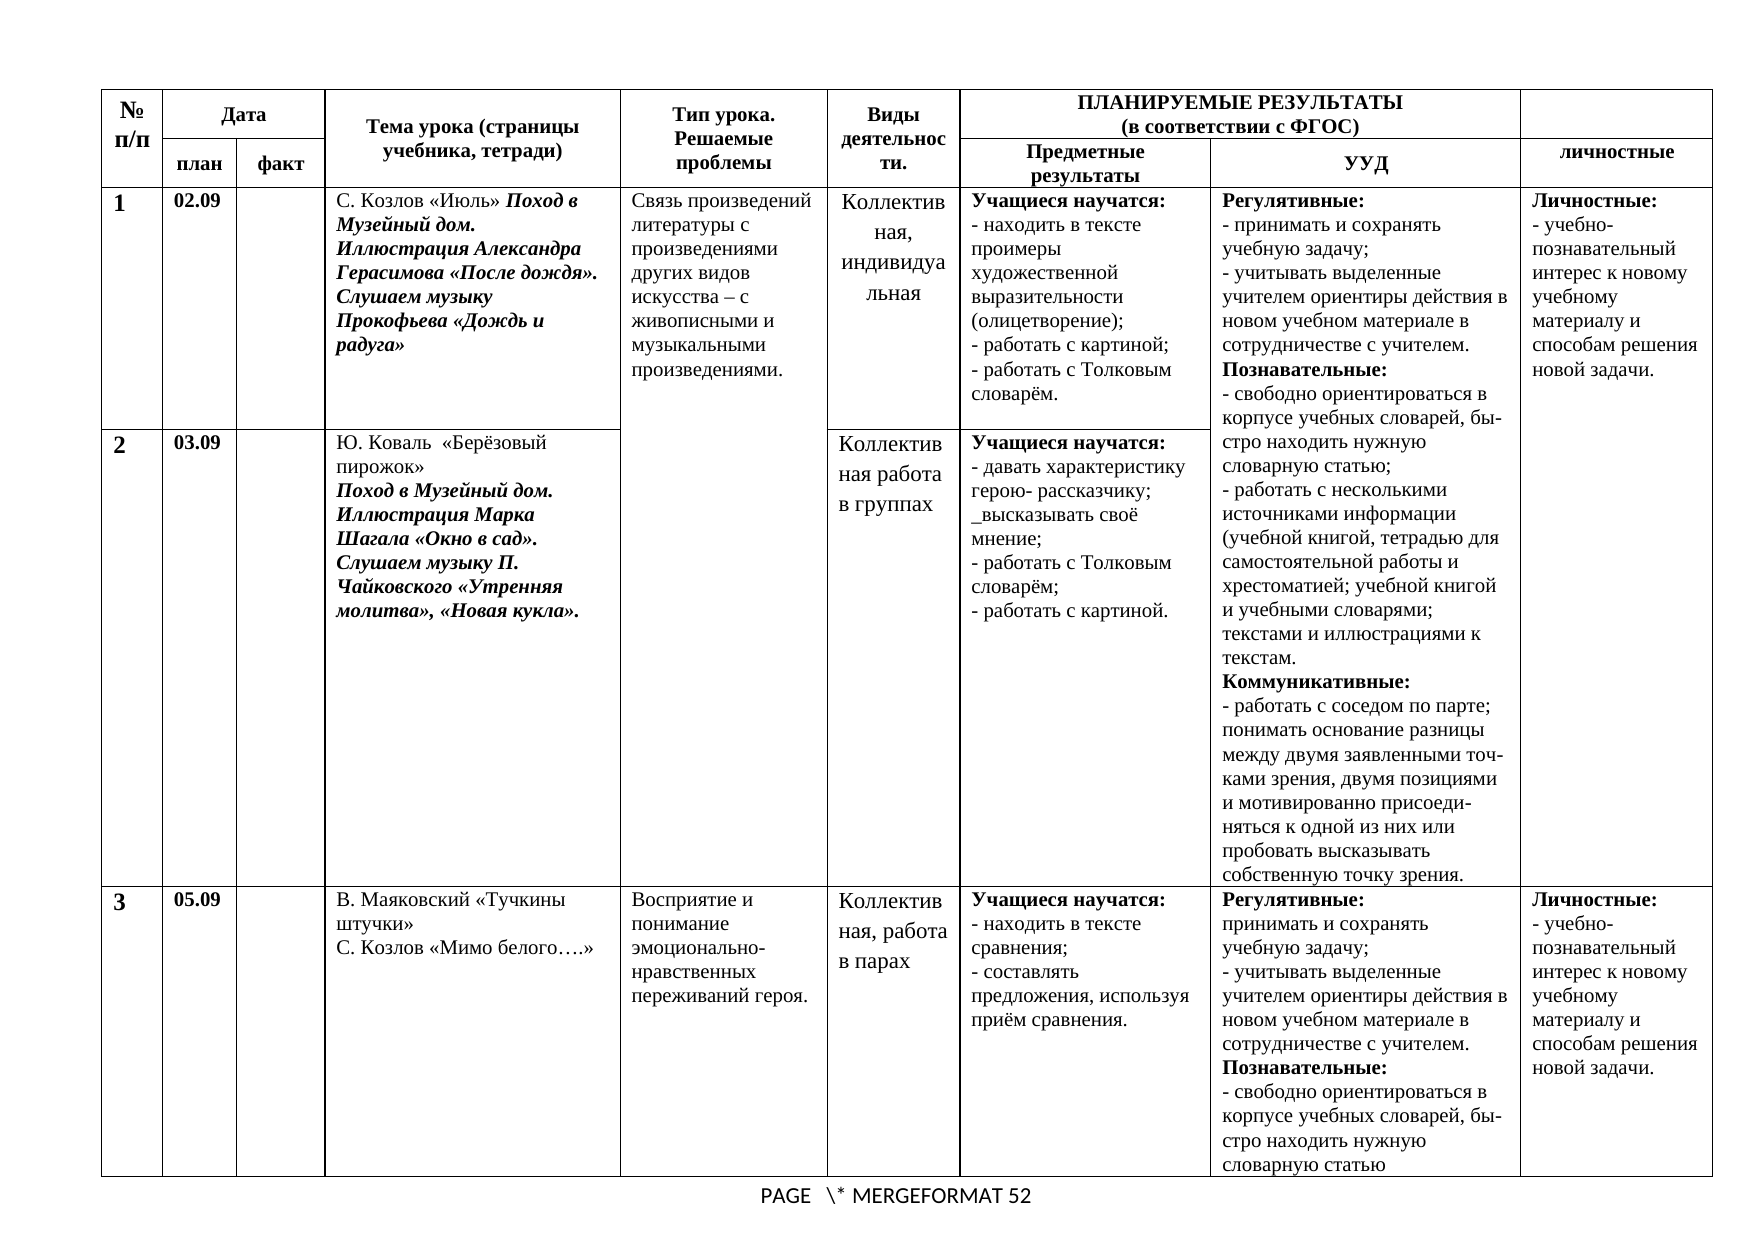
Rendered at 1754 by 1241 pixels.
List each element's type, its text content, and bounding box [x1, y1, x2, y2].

table_header [1521, 90, 1712, 138]
table_cell С. Козлов «Июль» Поход в Музейный дом. Иллюстрация Александра Герасимова «После дождя». Слушаем музыку Прокофьева «Дождь и радуга» [326, 188, 620, 429]
table_header Виды деятельности. [828, 90, 959, 187]
table_cell В. Маяковский «Тучкины штучки» С. Козлов «Мимо белого….» [326, 887, 620, 1176]
table_cell [237, 188, 324, 429]
table_cell Предметные результаты [961, 139, 1210, 187]
table_cell Ю. Коваль «Берёзовый пирожок» Поход в Музейный дом. Иллюстрация Марка Шагала «Окно в сад». Слушаем музыку П. Чайковского «Утренняя молитва», «Новая кукла». [326, 430, 620, 886]
table_cell Коллективная, индивидуальная [828, 188, 959, 429]
table_cell [237, 887, 324, 1176]
table_cell Восприятие и понимание эмоционально-нравственных переживаний героя. [621, 887, 827, 1176]
table_cell Личностные: - учебно-познавательный интерес к новому учебному материалу и способам решения новой задачи. [1521, 188, 1712, 886]
table_cell УУД [1211, 139, 1520, 187]
table_cell [237, 430, 324, 886]
table_cell 1 [102, 188, 162, 429]
table_cell 3 [102, 887, 162, 1176]
table_cell личностные [1521, 139, 1712, 187]
table_cell Связь произведений литературы с произведениями других видов искусства – с живописными и музыкальными произведениями. [621, 188, 827, 886]
table_header № п/п [102, 90, 162, 187]
table_cell Учащиеся научатся: - давать характеристику герою- рассказчику; _высказывать своё мнение; - работать с Толковым словарём; - работать с картиной. [961, 430, 1210, 886]
table_header Дата [163, 90, 324, 138]
table_cell 2 [102, 430, 162, 886]
table_cell Учащиеся научатся: - находить в тексте сравнения; - составлять предложения, используя приём сравнения. [961, 887, 1210, 1176]
table_cell Учащиеся научатся: - находить в тексте проимеры художественной выразительности (олицетворение); - работать с картиной; - работать с Толковым словарём. [961, 188, 1210, 429]
table_cell 02.09 [163, 188, 236, 429]
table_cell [1521, 887, 1712, 1176]
table_cell Коллективная работа в группах [828, 430, 959, 886]
table_cell план [163, 139, 236, 187]
table_cell Регулятивные: - принимать и сохранять учебную задачу; - учитывать выделенные учителем ориентиры действия в новом учебном материале в сотрудничестве с учителем. Познавательные: - свободно ориентироваться в корпусе учебных словарей, быстро находить нужную словарную статью; - работать с несколькими источниками информации (учебной книгой, тетрадью для самостоятельной работы и хрестоматией; учебной книгой и учебными словарями; текстами и иллюстрациями к текстам. Коммуникативные: - работать с соседом по парте; понимать основание разницы между двумя заявленными точками зрения, двумя позициями и мотивированно присоединяться к одной из них или пробовать высказывать собственную точку зрения. [1211, 188, 1520, 886]
table_cell факт [237, 139, 324, 187]
table_cell 05.09 [163, 887, 236, 1176]
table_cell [1211, 887, 1520, 1176]
table_header Тема урока (страницы учебника, тетради) [326, 90, 620, 187]
table_header Тип урока. Решаемые проблемы [621, 90, 827, 187]
table_header ПЛАНИРУЕМЫЕ РЕЗУЛЬТАТЫ (в соответствии с ФГОС) [961, 90, 1520, 138]
table_cell 03.09 [163, 430, 236, 886]
table_cell Коллективная, работа в парах [828, 887, 959, 1176]
